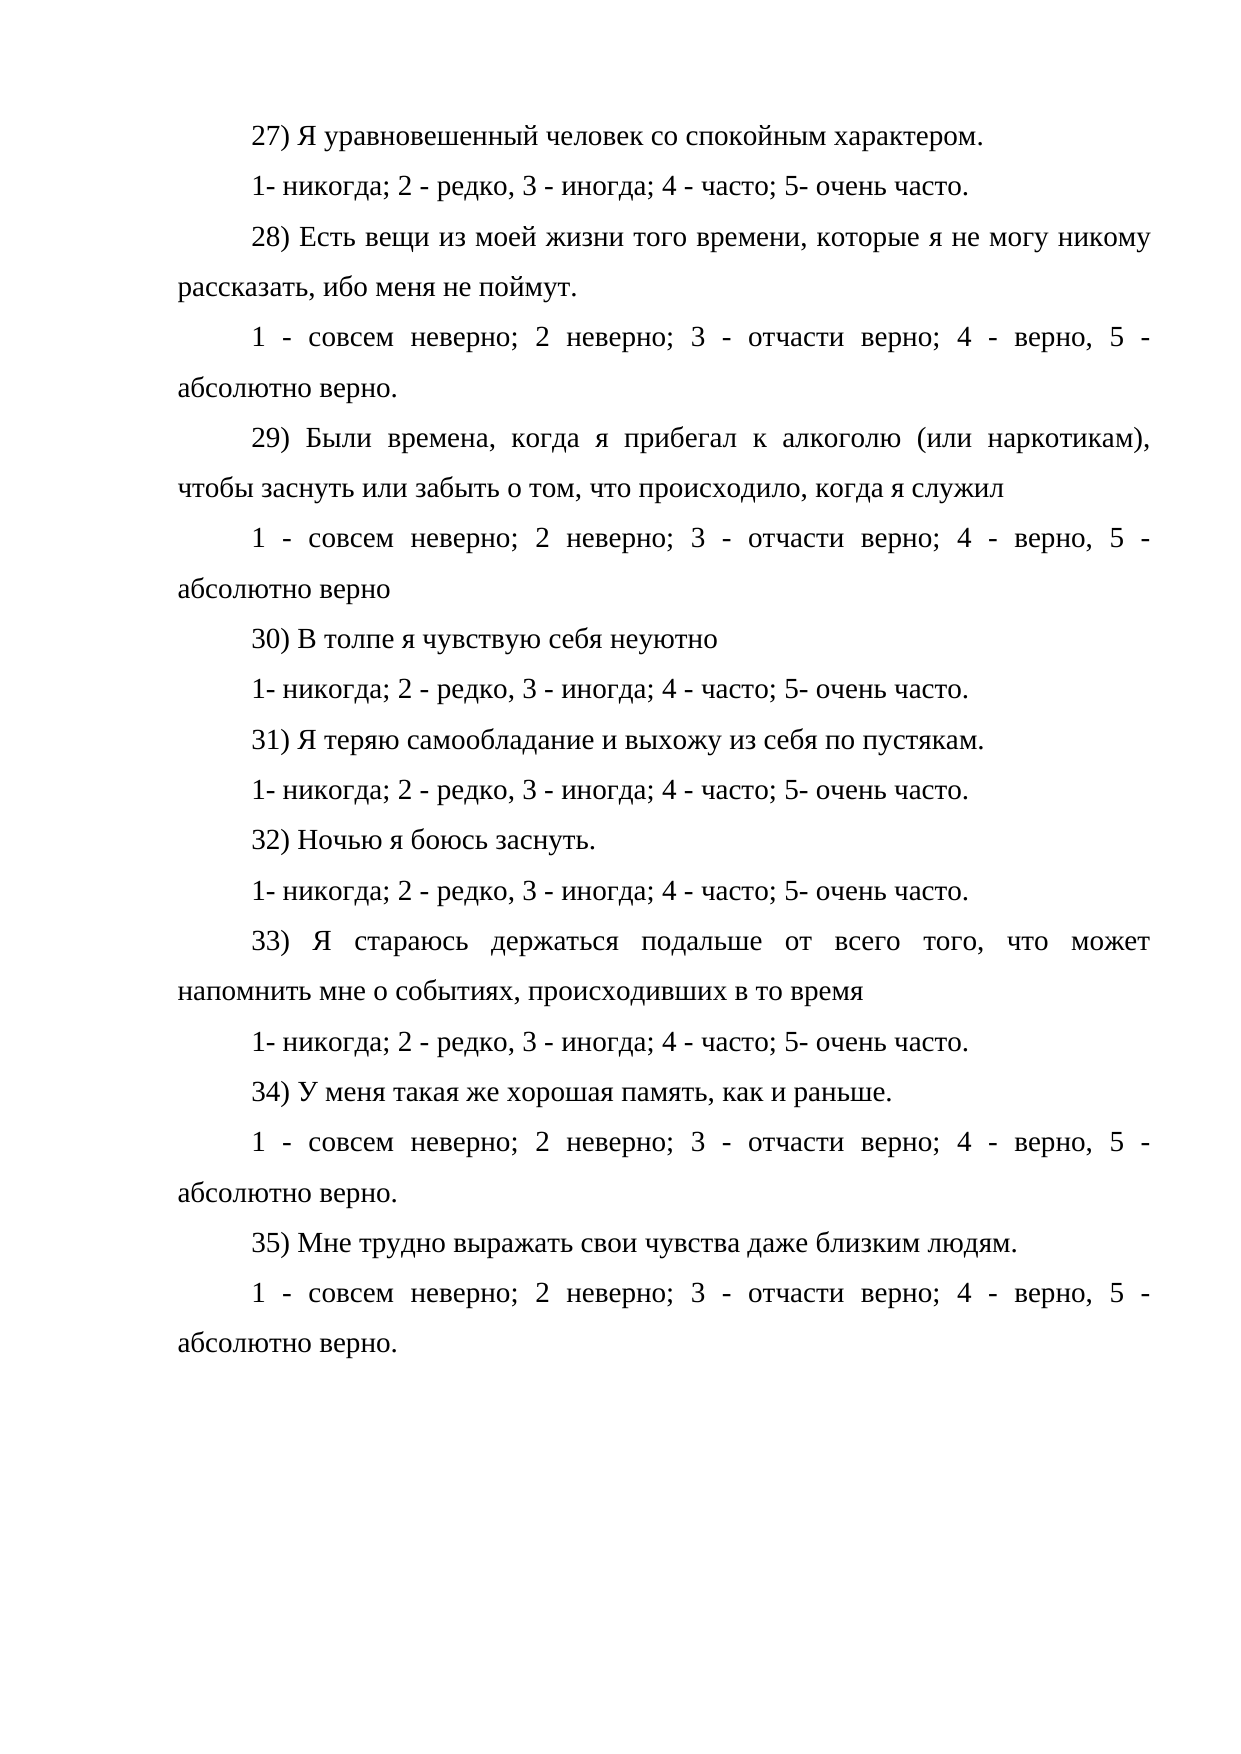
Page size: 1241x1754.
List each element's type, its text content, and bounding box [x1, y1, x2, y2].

text 31) Я теряю самообладание и выхожу из себя по пустякам. [177, 722, 1152, 755]
text 30) В толпе я чувствую себя неуютно [177, 621, 1152, 655]
text 1 - совсем неверно; 2 неверно; 3 - отчасти верно; 4 - верно, 5 - абсолютно верно. [177, 1124, 1152, 1208]
text 34) У меня такая же хорошая память, как и раньше. [177, 1074, 1152, 1108]
text 35) Мне трудно выражать свои чувства даже близким людям. [177, 1225, 1152, 1258]
text 1 - совсем неверно; 2 неверно; 3 - отчасти верно; 4 - верно, 5 - абсолютно верно. [177, 319, 1152, 403]
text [177, 168, 1152, 202]
text 1- никогда; 2 - редко, 3 - иногда; 4 - часто; 5- очень часто. [177, 772, 1152, 806]
text 33) Я стараюсь держаться подальше от всего того, что может напомнить мне о событиях, происходивших в то время [177, 923, 1152, 1007]
text 28) Есть вещи из моей жизни того времени, которые я не могу никому рассказать, ибо меня не поймут. [177, 219, 1152, 303]
text 1 - совсем неверно; 2 неверно; 3 - отчасти верно; 4 - верно, 5 - абсолютно верно [177, 521, 1152, 604]
text 27) Я уравновешенный человек со спокойным характером. [177, 118, 1152, 152]
text 32) Ночью я боюсь заснуть. [177, 822, 1152, 856]
text 1- никогда; 2 - редко, 3 - иногда; 4 - часто; 5- очень часто. [177, 1024, 1152, 1057]
text 29) Были времена, когда я прибегал к алкоголю (или наркотикам), чтобы заснуть или забыть о том, что происходило, когда я служил [177, 420, 1152, 504]
text 1 - совсем неверно; 2 неверно; 3 - отчасти верно; 4 - верно, 5 - абсолютно верно. [177, 1275, 1152, 1359]
text 1- никогда; 2 - редко, 3 - иногда; 4 - часто; 5- очень часто. [177, 873, 1152, 906]
text 1- никогда; 2 - редко, 3 - иногда; 4 - часто; 5- очень часто. [177, 672, 1152, 705]
